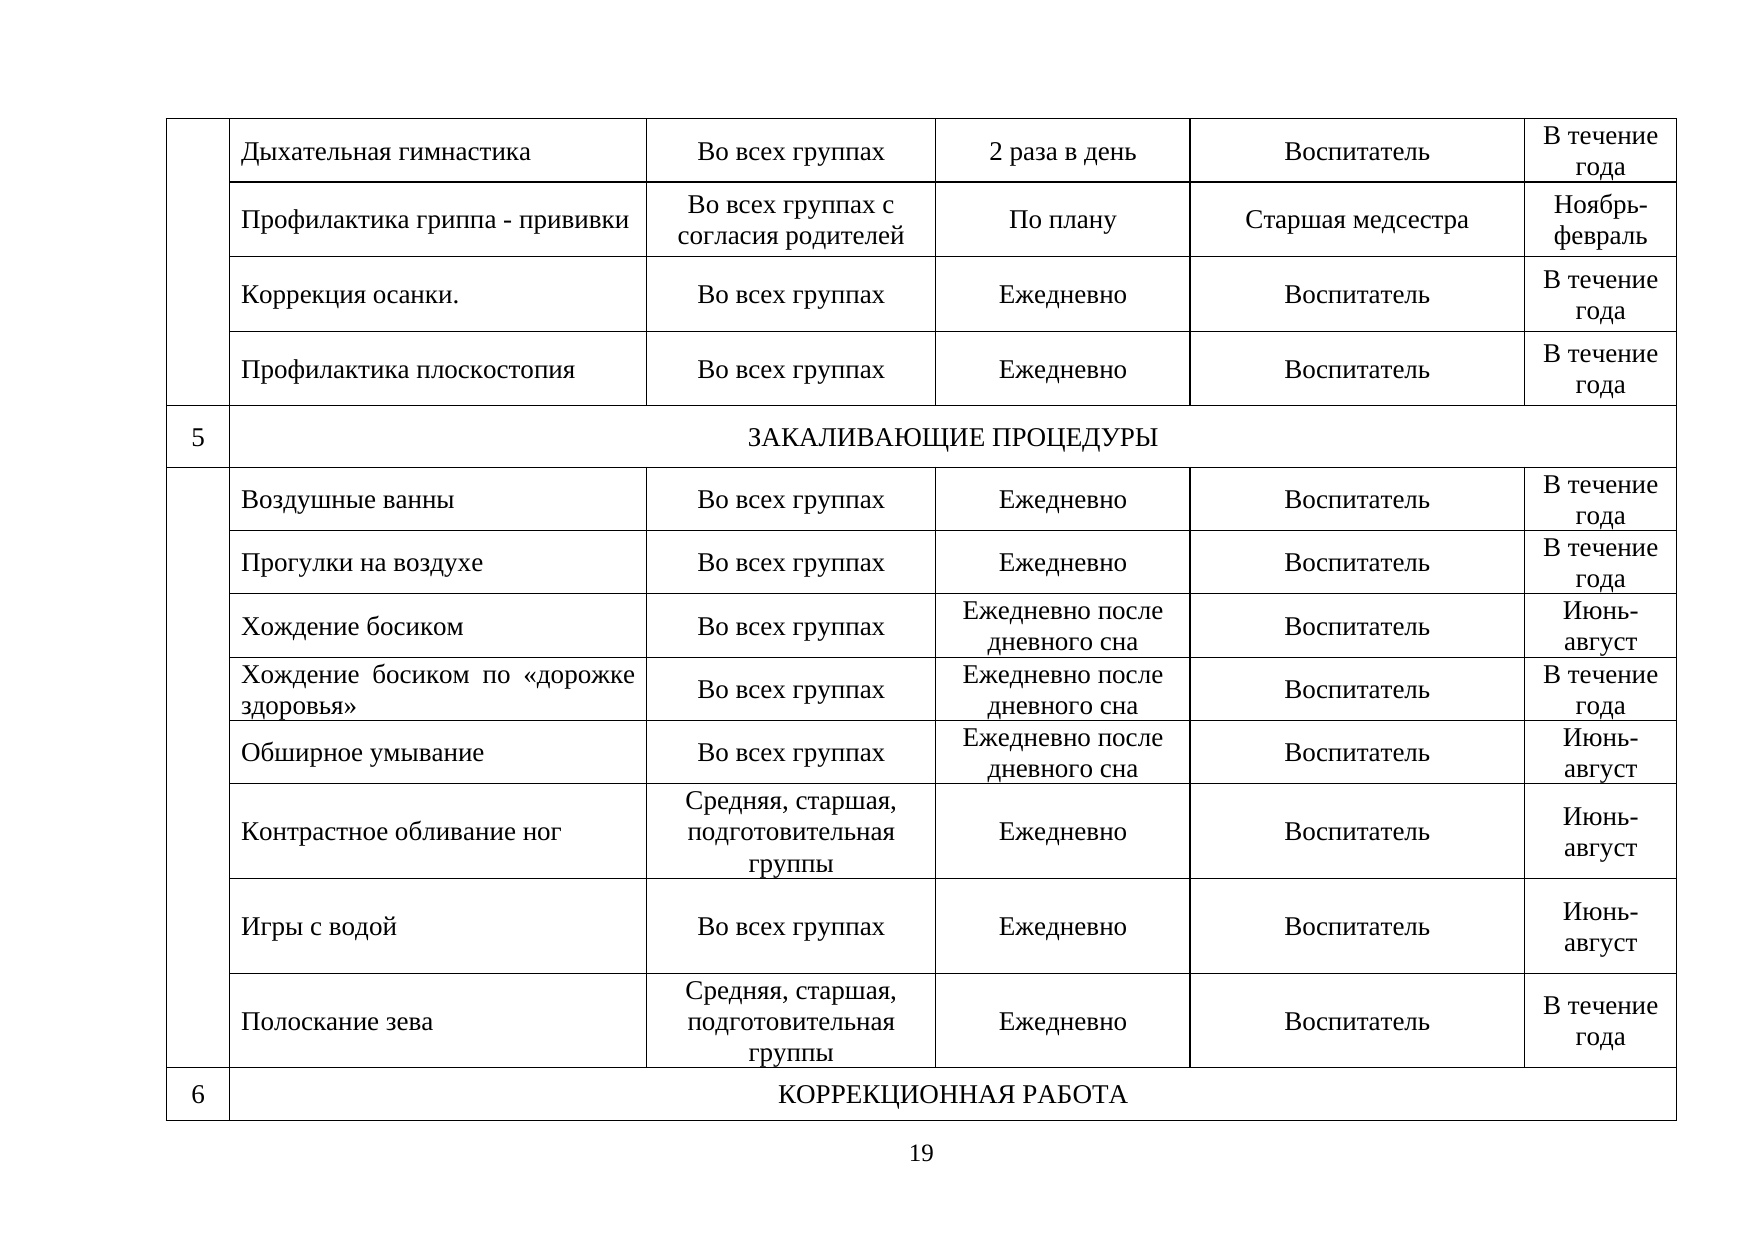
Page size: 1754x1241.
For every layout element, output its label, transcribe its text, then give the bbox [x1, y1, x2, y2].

table_cell Хождение босиком по «дорожке здоровья» [230, 658, 646, 720]
table_cell В течение года [1525, 468, 1676, 530]
table_cell ЗАКАЛИВАЮЩИЕ ПРОЦЕДУРЫ [230, 406, 1676, 467]
table_cell Воспитатель [1191, 332, 1524, 405]
table_cell Во всех группах [647, 594, 935, 657]
table_cell Ежедневно [936, 531, 1189, 593]
table_cell Ежедневно после дневного сна [936, 594, 1189, 657]
table_cell Воспитатель [1191, 658, 1524, 720]
table_cell Воспитатель [1191, 974, 1524, 1067]
table_cell В течение года [1525, 531, 1676, 593]
table_cell По плану [936, 183, 1189, 256]
table_cell Хождение босиком [230, 594, 646, 657]
table_cell Средняя, старшая, подготовительная группы [647, 974, 935, 1067]
table_cell Профилактика плоскостопия [230, 332, 646, 405]
table_cell Полоскание зева [230, 974, 646, 1067]
table_cell Ежедневно [936, 257, 1189, 331]
table_cell [167, 119, 229, 405]
table_cell Дыхательная гимнастика [230, 119, 646, 181]
table_cell Ежедневно после дневного сна [936, 658, 1189, 720]
table_cell В течение года [1525, 119, 1676, 181]
table_cell Воздушные ванны [230, 468, 646, 530]
table_cell Ежедневно [936, 784, 1189, 878]
table_cell Во всех группах [647, 531, 935, 593]
table_cell В течение года [1525, 658, 1676, 720]
table_cell Воспитатель [1191, 879, 1524, 973]
table_cell Контрастное обливание ног [230, 784, 646, 878]
table_cell В течение года [1525, 257, 1676, 331]
table_cell 2 раза в день [936, 119, 1189, 181]
table_cell Во всех группах [647, 257, 935, 331]
table_cell Воспитатель [1191, 531, 1524, 593]
table_cell 6 [167, 1068, 229, 1120]
table_cell В течение года [1525, 974, 1676, 1067]
table_cell Воспитатель [1191, 257, 1524, 331]
table_cell Ежедневно [936, 974, 1189, 1067]
table_cell Во всех группах [647, 119, 935, 181]
table_cell Ежедневно [936, 468, 1189, 530]
table_cell Обширное умывание [230, 721, 646, 783]
table_cell Во всех группах [647, 468, 935, 530]
table_cell 5 [167, 406, 229, 467]
table_cell Воспитатель [1191, 119, 1524, 181]
table_cell КОРРЕКЦИОННАЯ РАБОТА [230, 1068, 1676, 1120]
table_cell Профилактика гриппа - прививки [230, 183, 646, 256]
table_cell Ежедневно после дневного сна [936, 721, 1189, 783]
table_cell Старшая медсестра [1191, 183, 1524, 256]
table_cell Игры с водой [230, 879, 646, 973]
table_cell В течение года [1525, 332, 1676, 405]
table_cell Ноябрь- февраль [1525, 183, 1676, 256]
table_cell Воспитатель [1191, 468, 1524, 530]
table_cell Воспитатель [1191, 594, 1524, 657]
table_cell Июнь-август [1525, 784, 1676, 878]
table_cell Июнь-август [1525, 721, 1676, 783]
table_cell Ежедневно [936, 332, 1189, 405]
table_cell Во всех группах [647, 721, 935, 783]
table_cell Коррекция осанки. [230, 257, 646, 331]
table_cell Во всех группах [647, 332, 935, 405]
table_cell Во всех группах [647, 879, 935, 973]
table_cell Воспитатель [1191, 784, 1524, 878]
table_cell Прогулки на воздухе [230, 531, 646, 593]
table_cell Ежедневно [936, 879, 1189, 973]
table_cell Июнь-август [1525, 879, 1676, 973]
table_cell Во всех группах с согласия родителей [647, 183, 935, 256]
table_cell [167, 468, 229, 1067]
table_cell Во всех группах [647, 658, 935, 720]
table_cell Июнь-август [1525, 594, 1676, 657]
table_cell Средняя, старшая, подготовительная группы [647, 784, 935, 878]
table_cell Воспитатель [1191, 721, 1524, 783]
